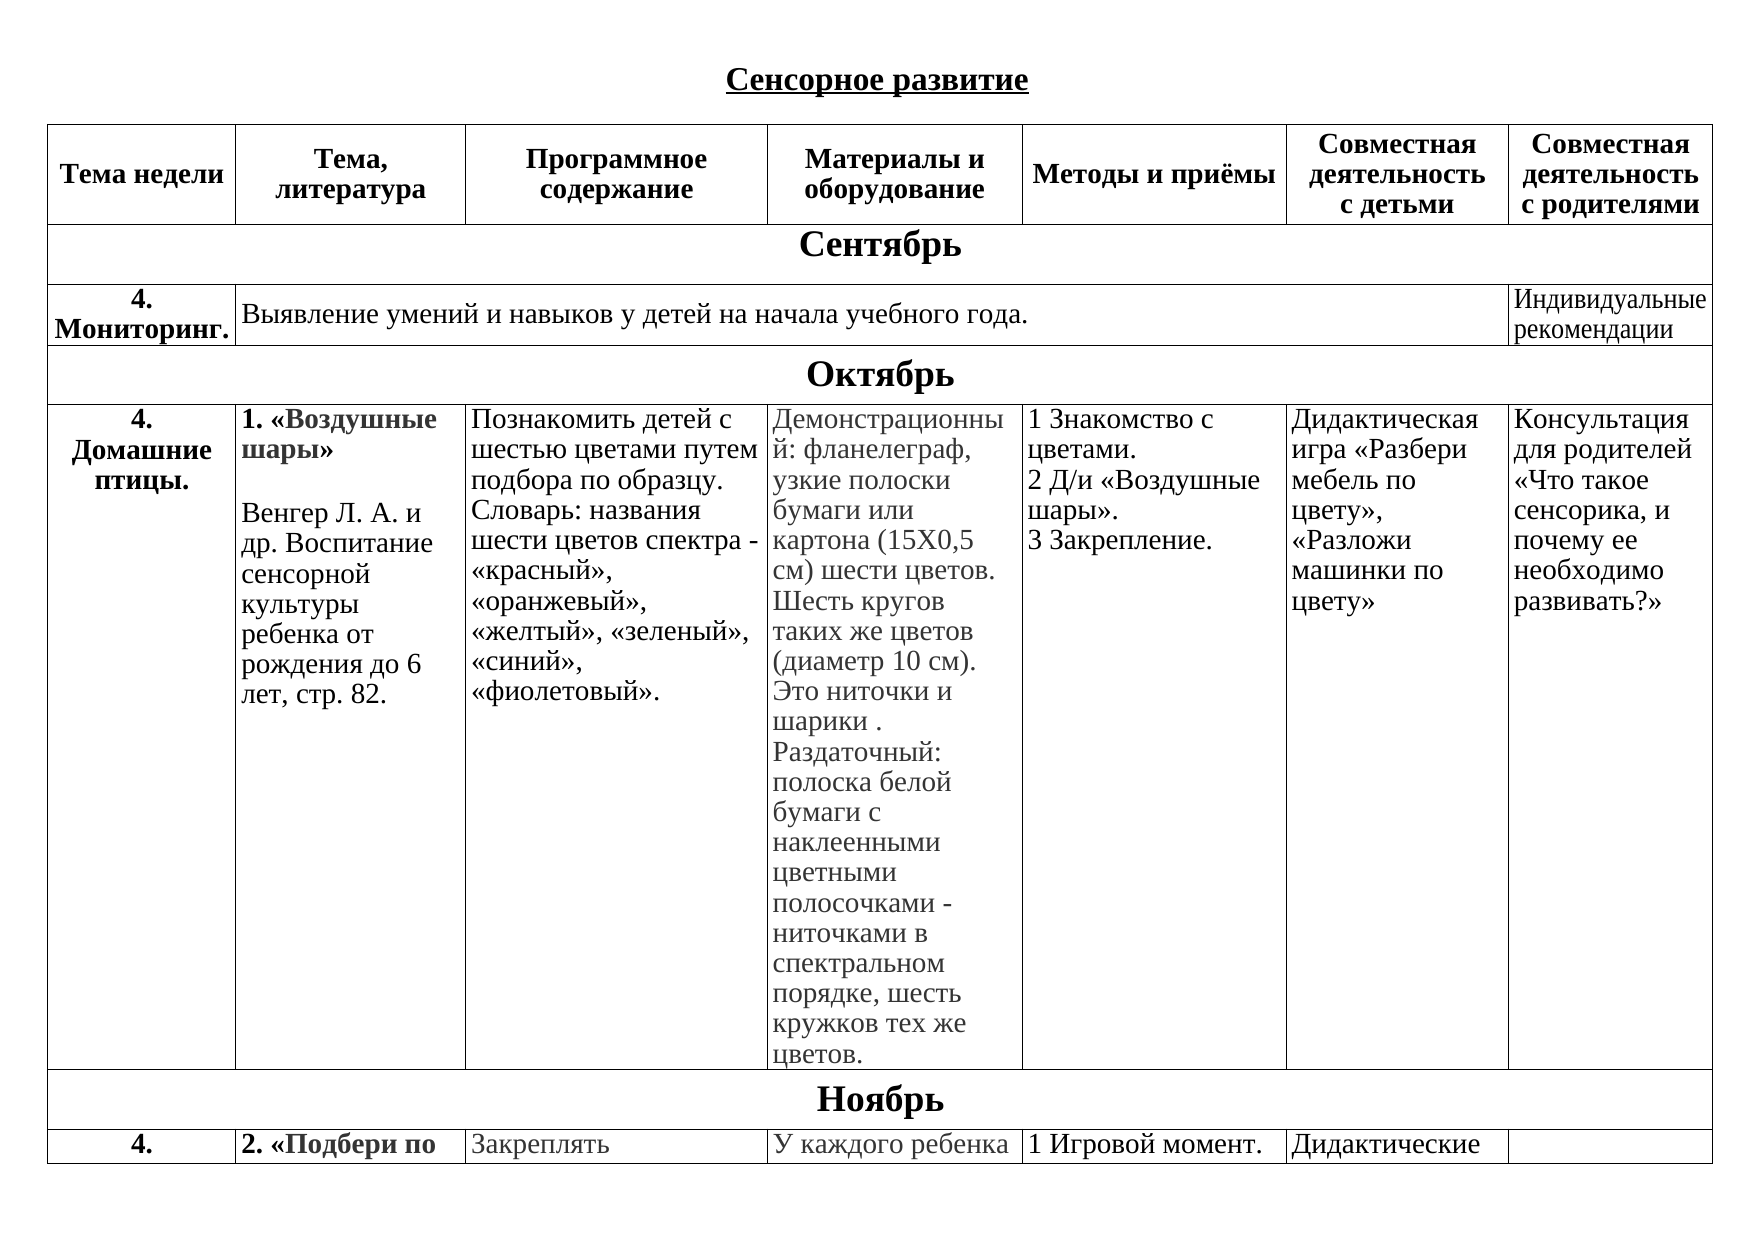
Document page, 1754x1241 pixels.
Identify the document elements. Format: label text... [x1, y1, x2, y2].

table_cell 4. Домашние птицы. [48, 405, 235, 1069]
table_header Материалы и оборудование [768, 125, 1022, 224]
text Сенсорное развитие [59, 59, 1695, 97]
table_cell Выявление умений и навыков у детей на начала учебного года. [236, 285, 1508, 345]
table_header Тема недели [48, 125, 235, 224]
table_header Тема, литература [236, 125, 465, 224]
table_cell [768, 1130, 1022, 1163]
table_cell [466, 1130, 767, 1163]
table_cell Сентябрь [48, 225, 1712, 283]
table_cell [1287, 1130, 1508, 1163]
table_header Методы и приёмы [1023, 125, 1286, 224]
table_cell 4. Мониторинг. [48, 285, 235, 345]
table_header Совместная деятельность с родителями [1509, 125, 1712, 224]
table_cell 1 Знакомство с цветами. 2 Д/и «Воздушные шары». 3 Закрепление. [1023, 405, 1286, 1069]
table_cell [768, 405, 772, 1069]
table_cell Октябрь [48, 346, 1712, 404]
table_cell 4. Моя мамочка. [48, 1130, 235, 1163]
table_cell Ноябрь [48, 1070, 1712, 1128]
table_cell 2. «Подбери по цвету» Венгер Л. А. и др. Воспитание сенсорной культуры ребенка от рождения до 6 лет, стр. 83. [236, 1130, 465, 1163]
table_cell Дидактическая игра «Разбери мебель по цвету», «Разложи машинки по цвету» [1287, 405, 1508, 1069]
table_cell Консультация для родителей «Что такое сенсорика, и почему ее необходимо развивать?» [1509, 405, 1712, 1069]
table_header Программное содержание [466, 125, 767, 224]
table_header Совместная деятельность с детьми [1287, 125, 1508, 224]
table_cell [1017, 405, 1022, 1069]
table_cell [1509, 1130, 1712, 1163]
table_cell Индивидуальные рекомендации [1509, 285, 1712, 345]
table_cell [1023, 1130, 1286, 1163]
table_cell 1. «Воздушные шары» Венгер Л. А. и др. Воспитание сенсорной культуры ребенка от рождения до 6 лет, стр. 82. [236, 405, 465, 1069]
table_cell Познакомить детей с шестью цветами путем подбора по образцу. Словарь: названия шести цветов спектра - «красный», «оранжевый», «желтый», «зеленый», «синий», «фиолетовый». [466, 405, 767, 1069]
